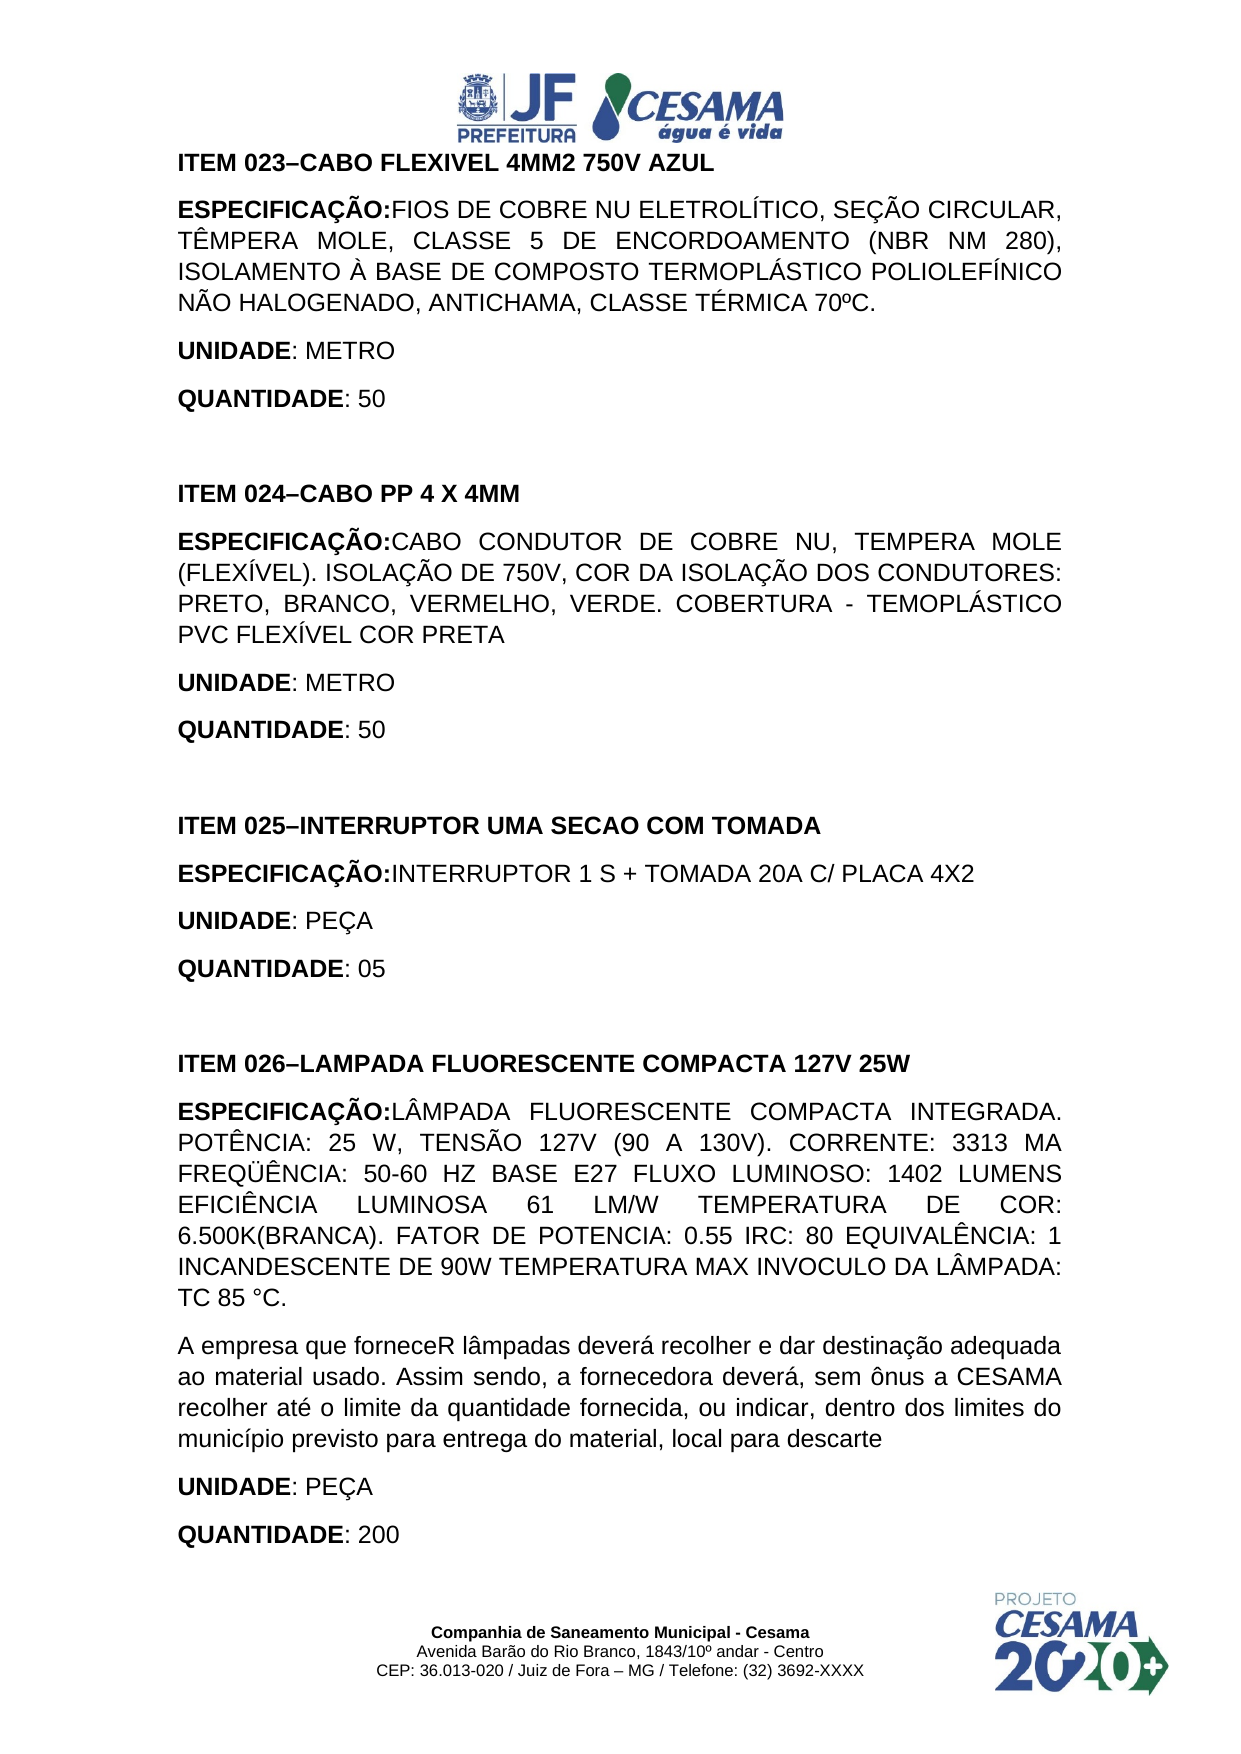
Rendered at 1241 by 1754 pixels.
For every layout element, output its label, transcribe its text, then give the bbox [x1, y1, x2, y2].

text ESPECIFICAÇÃO:FIOS DE COBRE NU ELETROLÍTICO, SEÇÃO CIRCULAR, TÊMPERA MOLE, CLASSE 5 DE ENCORDOAMENTO (NBR NM 280), ISOLAMENTO À BASE DE COMPOSTO TERMOPLÁSTICO POLIOLEFÍNICO NÃO HALOGENADO, ANTICHAMA, CLASSE TÉRMICA 70ºC. [177, 195, 1063, 317]
text A empresa que forneceR lâmpadas deverá recolher e dar destinação adequada ao material usado. Assim sendo, a fornecedora deverá, sem ônus a CESAMA recolher até o limite da quantidade fornecida, ou indicar, dentro dos limites do município previsto para entrega do material, local para descarte [177, 1331, 1063, 1453]
text ESPECIFICAÇÃO:LÂMPADA FLUORESCENTE COMPACTA INTEGRADA. POTÊNCIA: 25 W, TENSÃO 127V (90 A 130V). CORRENTE: 3313 MA FREQÜÊNCIA: 50-60 HZ BASE E27 FLUXO LUMINOSO: 1402 LUMENS EFICIÊNCIA LUMINOSA 61 LM/W TEMPERATURA DE COR: 6.500K(BRANCA). FATOR DE POTENCIA: 0.55 IRC: 80 EQUIVALÊNCIA: 1 INCANDESCENTE DE 90W TEMPERATURA MAX INVOCULO DA LÂMPADA: TC 85 °C. [177, 1097, 1063, 1312]
text UNIDADE: METRO [177, 336, 1063, 365]
text ESPECIFICAÇÃO:INTERRUPTOR 1 S + TOMADA 20A C/ PLACA 4X2 [177, 859, 1063, 887]
picture [995, 1592, 1169, 1696]
text QUANTIDADE: 50 [177, 716, 1063, 744]
text UNIDADE: PEÇA [177, 1472, 1063, 1501]
text QUANTIDADE: 200 [177, 1520, 1063, 1548]
text UNIDADE: PEÇA [177, 906, 1063, 935]
picture [456, 73, 784, 143]
text QUANTIDADE: 05 [177, 954, 1063, 983]
text QUANTIDADE: 50 [177, 384, 1063, 413]
text ITEM 024–CABO PP 4 X 4MM [177, 479, 1063, 508]
text UNIDADE: METRO [177, 668, 1063, 697]
text ITEM 026–LAMPADA FLUORESCENTE COMPACTA 127V 25W [177, 1049, 1063, 1078]
text ESPECIFICAÇÃO:CABO CONDUTOR DE COBRE NU, TEMPERA MOLE (FLEXÍVEL). ISOLAÇÃO DE 750V, COR DA ISOLAÇÃO DOS CONDUTORES: PRETO, BRANCO, VERMELHO, VERDE. COBERTURA - TEMOPLÁSTICO PVC FLEXÍVEL COR PRETA [177, 527, 1063, 649]
text ITEM 025–INTERRUPTOR UMA SECAO COM TOMADA [177, 811, 1063, 840]
text ITEM 023–CABO FLEXIVEL 4MM2 750V AZUL [177, 148, 1063, 176]
